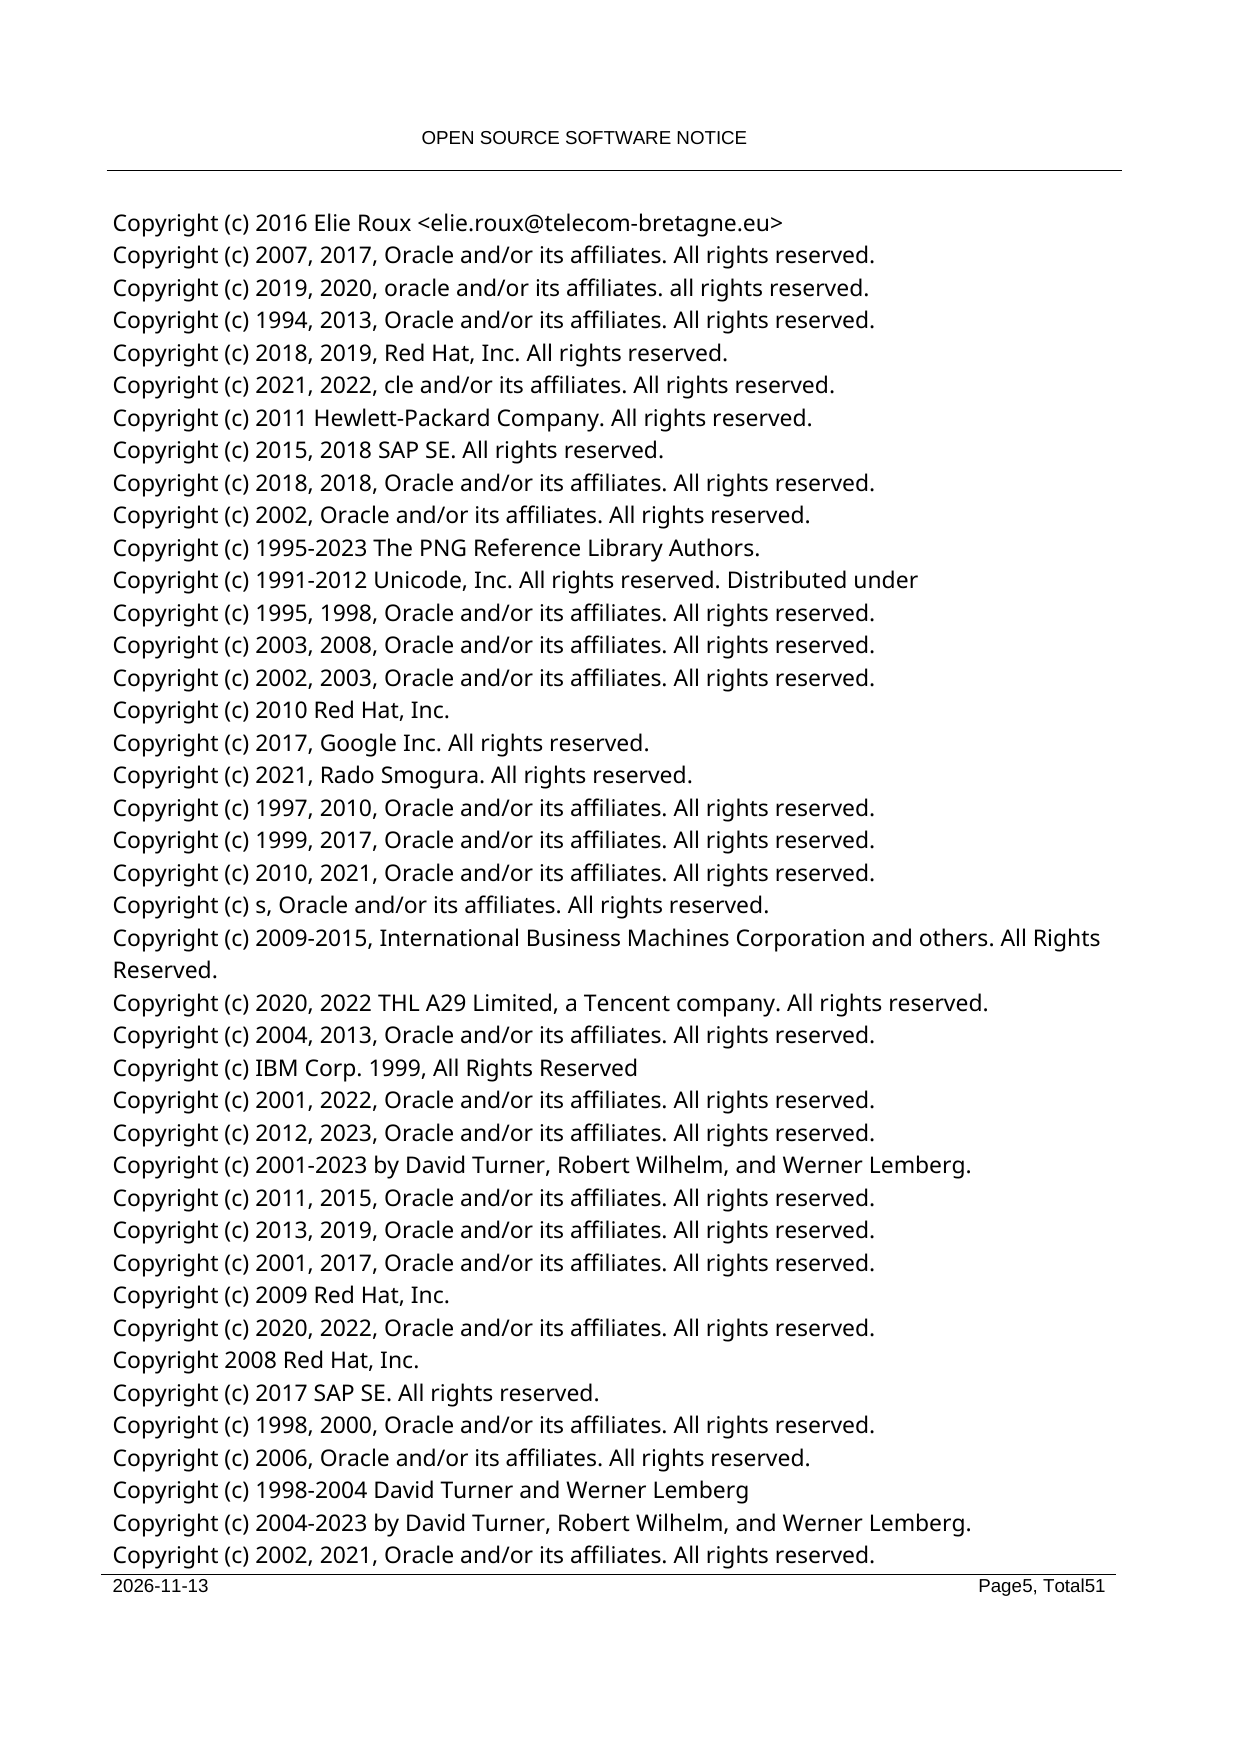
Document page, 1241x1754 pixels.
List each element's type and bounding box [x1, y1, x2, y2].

text [112, 206, 1128, 1571]
